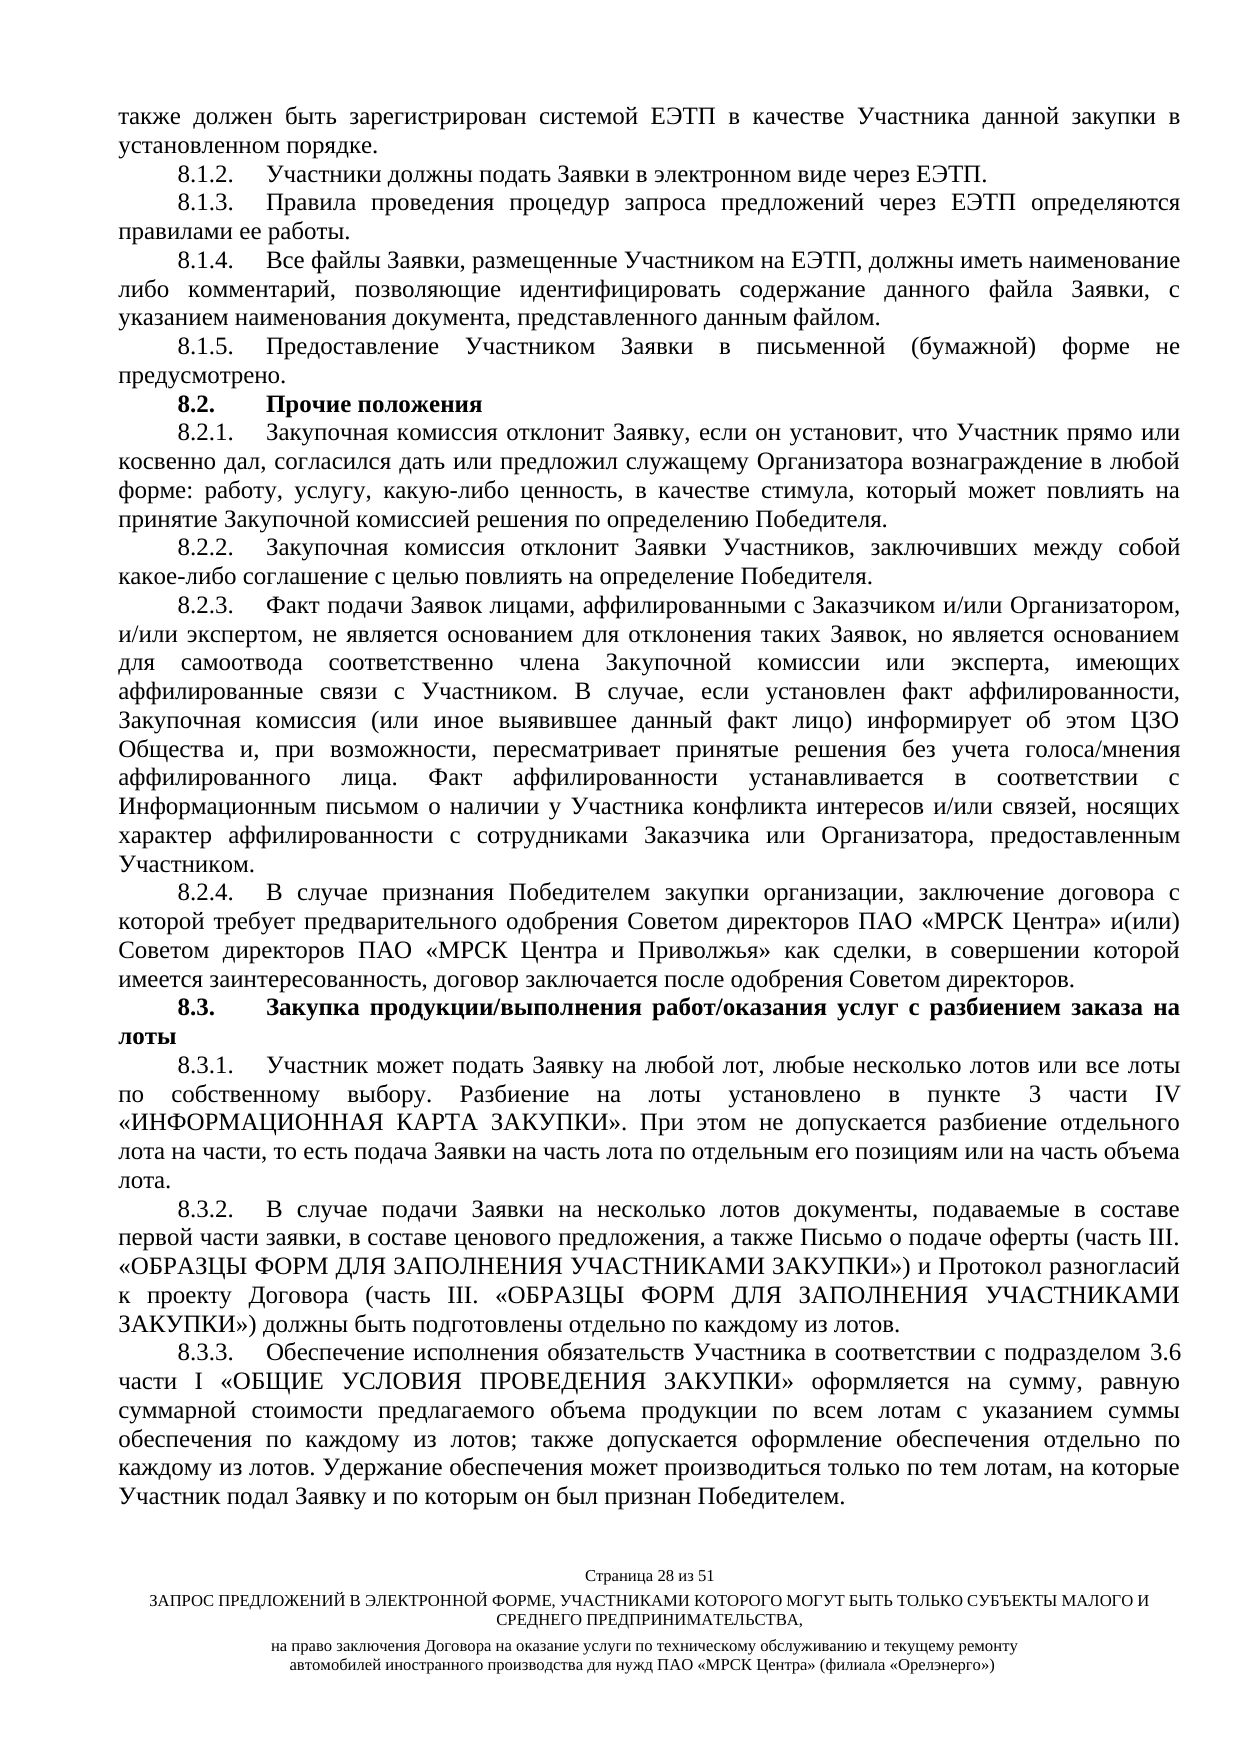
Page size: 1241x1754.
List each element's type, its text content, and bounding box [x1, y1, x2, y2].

subtitle Предоставление Участником Заявки в письменной (бумажной) форме не предусмотрено. [118, 331, 1181, 389]
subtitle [118, 101, 1181, 159]
subtitle Все файлы Заявки, размещенные Участником на ЕЭТП, должны иметь наименование либо комментарий, позволяющие идентифицировать содержание данного файла Заявки, с указанием наименования документа, представленного данным файлом. [118, 245, 1181, 331]
subtitle Участники должны подать Заявки в электронном виде через ЕЭТП. [118, 159, 1181, 187]
subtitle Правила проведения процедур запроса предложений через ЕЭТП определяются правилами ее работы. [118, 187, 1181, 245]
subtitle Закупочная комиссия отклонит Заявки Участников, заключивших между собой какое-либо соглашение с целью повлиять на определение Победителя. [118, 532, 1181, 590]
subtitle Обеспечение исполнения обязательств Участника в соответствии с подразделом 3.6 части I «ОБЩИЕ УСЛОВИЯ ПРОВЕДЕНИЯ ЗАКУПКИ» оформляется на сумму, равную суммарной стоимости предлагаемого объема продукции по всем лотам с указанием суммы обеспечения по каждому из лотов; также допускается оформление обеспечения отдельно по каждому из лотов. Удержание обеспечения может производиться только по тем лотам, на которые Участник подал Заявку и по которым он был признан Победителем. [118, 1337, 1181, 1510]
subtitle В случае признания Победителем закупки организации, заключение договора с которой требует предварительного одобрения Советом директоров ПАО «МРСК Центра» и(или) Советом директоров ПАО «МРСК Центра и Приволжья» как сделки, в совершении которой имеется заинтересованность, договор заключается после одобрения Советом директоров. [118, 877, 1181, 992]
subtitle Прочие положения [118, 389, 1181, 417]
subtitle Закупка продукции/выполнения работ/оказания услуг с разбиением заказа на лоты [118, 992, 1181, 1050]
subtitle Закупочная комиссия отклонит Заявку, если он установит, что Участник прямо или косвенно дал, согласился дать или предложил служащему Организатора вознаграждение в любой форме: работу, услугу, какую-либо ценность, в качестве стимула, который может повлиять на принятие Закупочной комиссией решения по определению Победителя. [118, 417, 1181, 532]
subtitle В случае подачи Заявки на несколько лотов документы, подаваемые в составе первой части заявки, в составе ценового предложения, а также Письмо о подаче оферты (часть III. «ОБРАЗЦЫ ФОРМ ДЛЯ ЗАПОЛНЕНИЯ УЧАСТНИКАМИ ЗАКУПКИ») и Протокол разногласий к проекту Договора (часть III. «ОБРАЗЦЫ ФОРМ ДЛЯ ЗАПОЛНЕНИЯ УЧАСТНИКАМИ ЗАКУПКИ») должны быть подготовлены отдельно по каждому из лотов. [118, 1194, 1181, 1337]
subtitle Участник может подать Заявку на любой лот, любые несколько лотов или все лоты по собственному выбору. Разбиение на лоты установлено в пункте 3 части IV «ИНФОРМАЦИОННАЯ КАРТА ЗАКУПКИ». При этом не допускается разбиение отдельного лота на части, то есть подача Заявки на часть лота по отдельным его позициям или на часть объема лота. [118, 1050, 1181, 1194]
subtitle Факт подачи Заявок лицами, аффилированными с Заказчиком и/или Организатором, и/или экспертом, не является основанием для отклонения таких Заявок, но является основанием для самоотвода соответственно члена Закупочной комиссии или эксперта, имеющих аффилированные связи с Участником. В случае, если установлен факт аффилированности, Закупочная комиссия (или иное выявившее данный факт лицо) информирует об этом ЦЗО Общества и, при возможности, пересматривает принятые решения без учета голоса/мнения аффилированного лица. Факт аффилированности устанавливается в соответствии с Информационным письмом о наличии у Участника конфликта интересов и/или связей, носящих характер аффилированности с сотрудниками Заказчика или Организатора, предоставленным Участником. [118, 590, 1181, 877]
